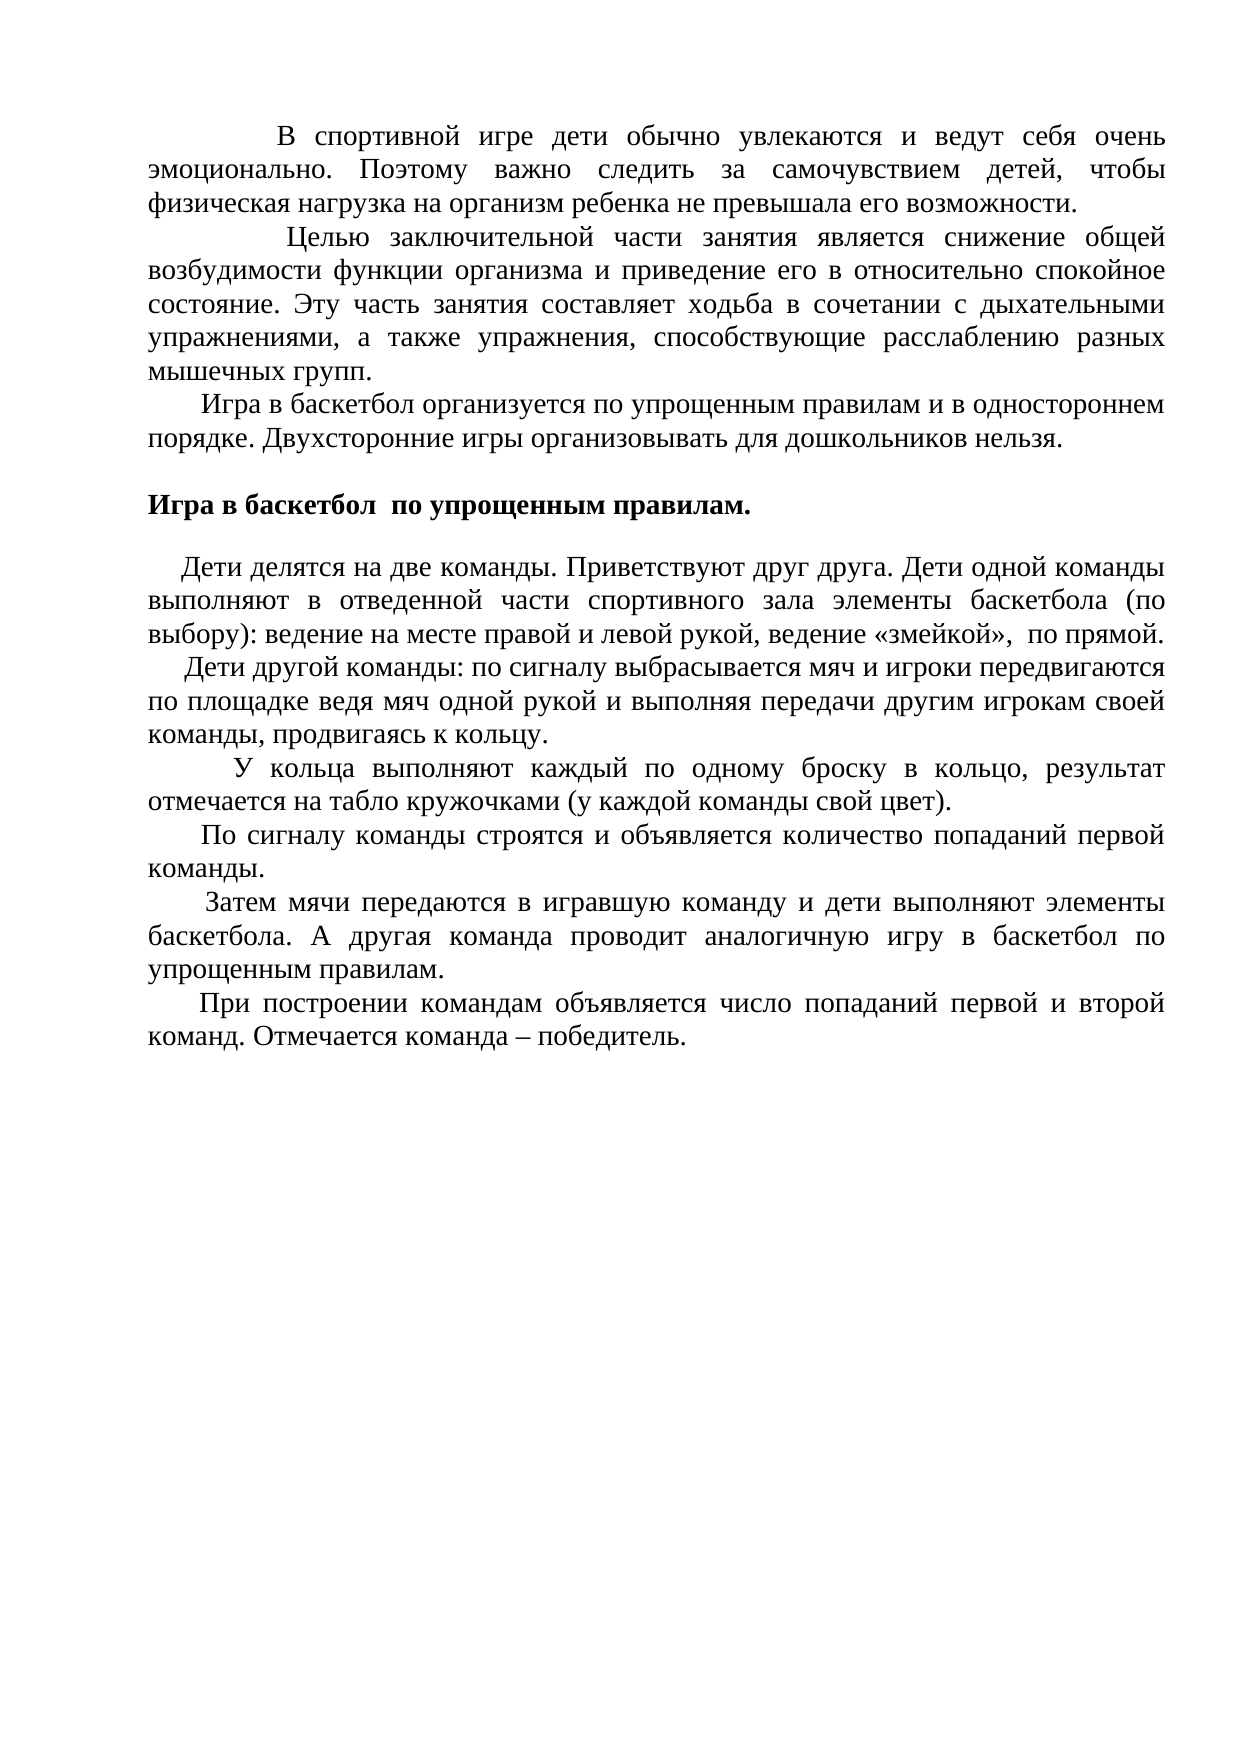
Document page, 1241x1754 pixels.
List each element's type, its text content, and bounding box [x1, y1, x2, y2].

text У кольца выполняют каждый по одному броску в кольцо, результат отмечается на табло кружочками (у каждой команды свой цвет). [148, 750, 1167, 817]
text Целью заключительной части занятия является снижение общей возбудимости функции организма и приведение его в относительно спокойное состояние. Эту часть занятия составляет ходьба в сочетании с дыхательными упражнениями, а также упражнения, способствующие расслаблению разных мышечных групп. [148, 219, 1167, 386]
text При построении командам объявляется число попаданий первой и второй команд. Отмечается команда – победитель. [148, 985, 1167, 1052]
text Дети другой команды: по сигналу выбрасывается мяч и игроки передвигаются по площадке ведя мяч одной рукой и выполняя передачи другим игрокам своей команды, продвигаясь к кольцу. [148, 649, 1167, 750]
text В спортивной игре дети обычно увлекаются и ведут себя очень эмоционально. Поэтому важно следить за самочувствием детей, чтобы физическая нагрузка на организм ребенка не превышала его возможности. [148, 118, 1167, 219]
text Игра в баскетбол по упрощенным правилам. [148, 487, 1167, 521]
text По сигналу команды строятся и объявляется количество попаданий первой команды. [148, 817, 1167, 884]
text Игра в баскетбол организуется по упрощенным правилам и в одностороннем порядке. Двухсторонние игры организовывать для дошкольников нельзя. [148, 386, 1167, 453]
text Дети делятся на две команды. Приветствуют друг друга. Дети одной команды выполняют в отведенной части спортивного зала элементы баскетбола (по выбору): ведение на месте правой и левой рукой, ведение «змейкой», по прямой. [148, 549, 1167, 649]
text Затем мячи передаются в игравшую команду и дети выполняют элементы баскетбола. А другая команда проводит аналогичную игру в баскетбол по упрощенным правилам. [148, 884, 1167, 985]
